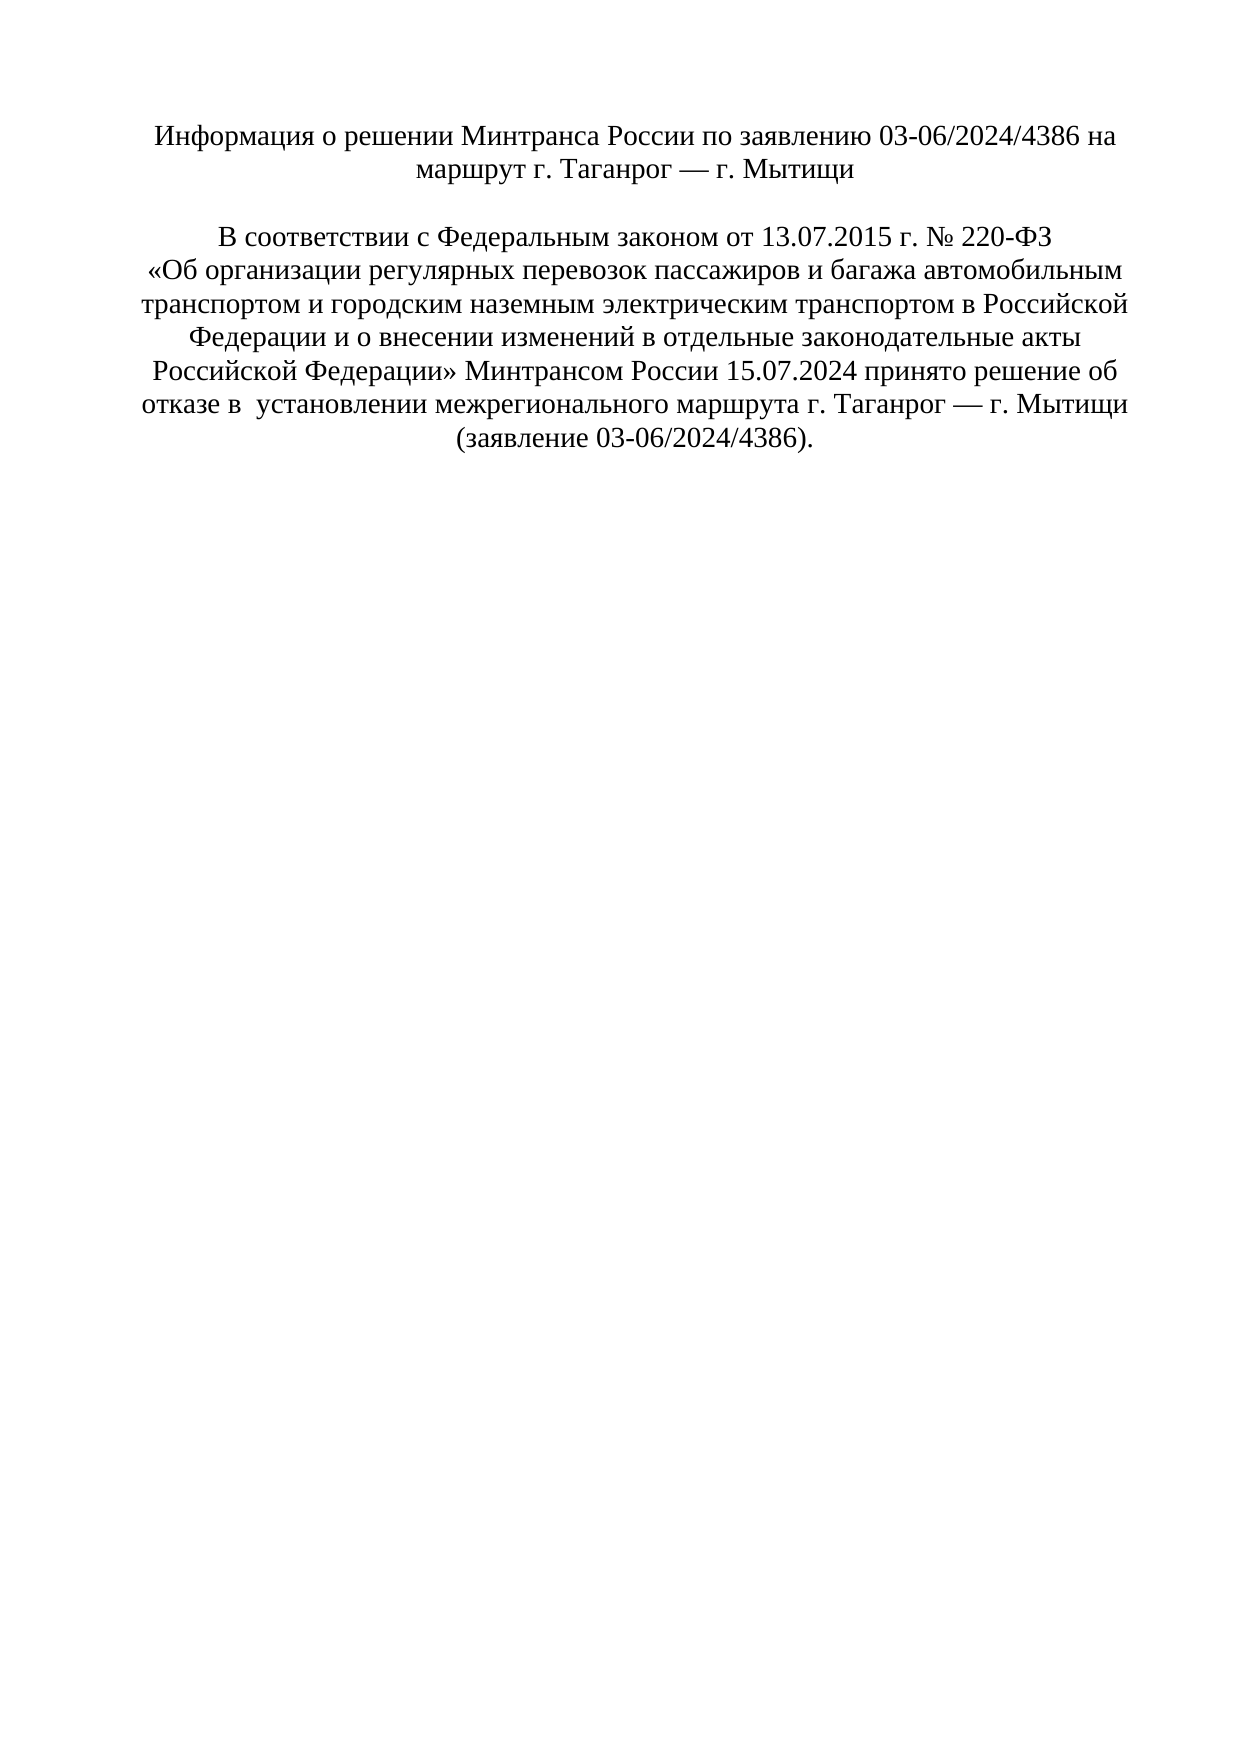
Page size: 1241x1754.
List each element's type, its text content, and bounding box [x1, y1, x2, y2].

text Информация о решении Минтранса России по заявлению 03-06/2024/4386 на маршрут г. Таганрог — г. Мытищи [118, 118, 1152, 185]
text В соответствии с Федеральным законом от 13.07.2015 г. № 220-ФЗ «Об организации регулярных перевозок пассажиров и багажа автомобильным транспортом и городским наземным электрическим транспортом в Российской Федерации и о внесении изменений в отдельные законодательные акты Российской Федерации» Минтрансом России 15.07.2024 принято решение об отказе в установлении межрегионального маршрута г. Таганрог — г. Мытищи (заявление 03-06/2024/4386). [118, 219, 1152, 453]
